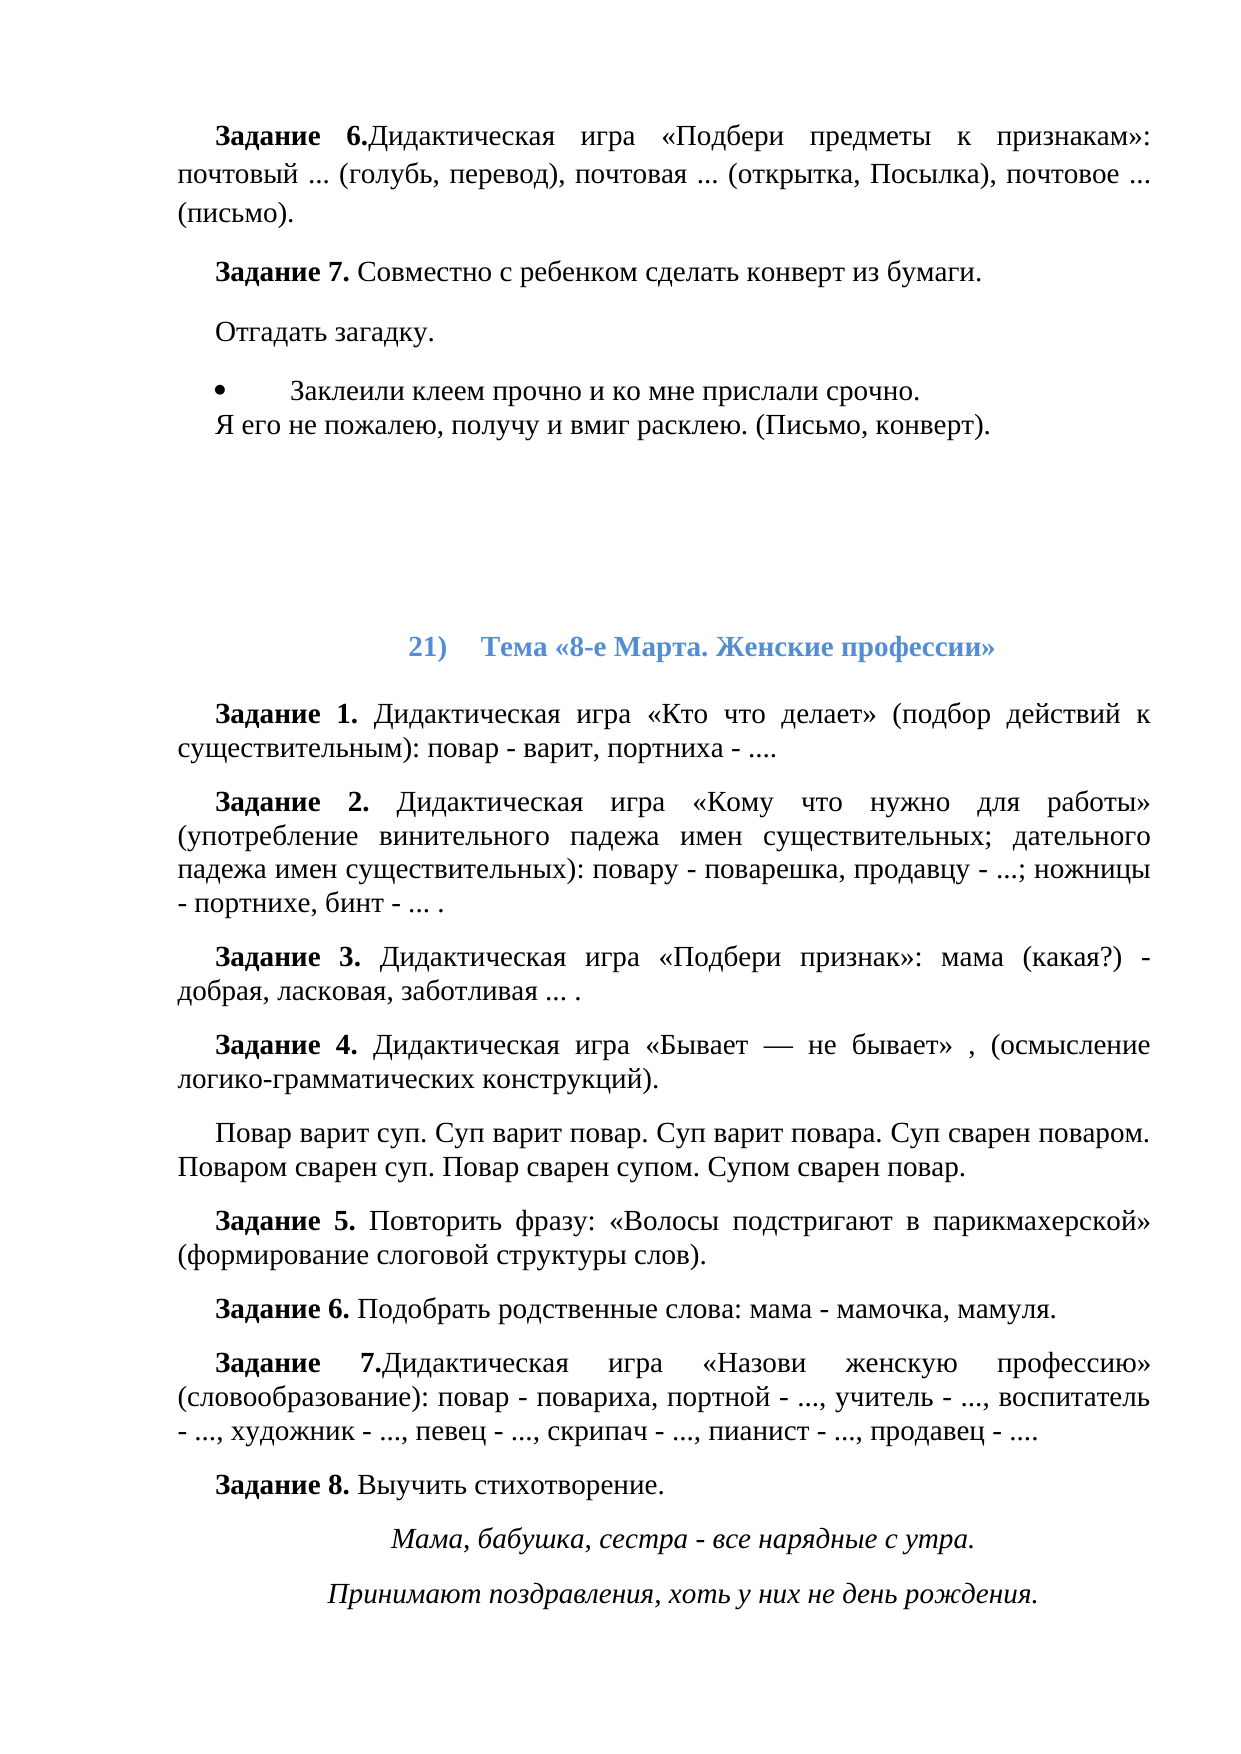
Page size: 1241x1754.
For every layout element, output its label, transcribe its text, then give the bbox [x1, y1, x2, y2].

text Задание 2. Дидактическая игра «Кому что нужно для работы» (употребление винительного падежа имен существительных; дательного падежа имен существительных): повару - поварешка, продавцу - ...; ножницы - портнихе, бинт - ... . [177, 784, 1152, 919]
text Мама, бабушка, сестра - все нарядные с утра. [177, 1521, 1152, 1555]
text Принимают поздравления, хоть у них не день рождения. [177, 1576, 1152, 1609]
text Повар варит суп. Суп варит повар. Суп варит повара. Суп сварен поваром. Поваром сварен суп. Повар сварен супом. Супом сварен повар. [177, 1115, 1152, 1182]
text Задание 5. Повторить фразу: «Волосы подстригают в парикмахерской» (формирование слоговой структуры слов). [177, 1203, 1152, 1270]
text Задание 3. Дидактическая игра «Подбери признак»: мама (какая?) - добрая, ласковая, заботливая ... . [177, 939, 1152, 1007]
text Задание 7.Дидактическая игра «Назови женскую профессию» (словообразование): повар - повариха, портной - ..., учитель - ..., воспитатель - ..., художник - ..., певец - ..., скрипач - ..., пианист - ..., продавец - .... [177, 1346, 1152, 1446]
text Задание 6.Дидактическая игра «Подбери предметы к признакам»: почтовый ... (голубь, перевод), почтовая ... (открытка, Посылка), почтовое ... (письмо). [177, 118, 1152, 229]
text Задание 7. Совместно с ребенком сделать конверт из бумаги. [177, 254, 1152, 288]
text Я его не пожалею, получу и вмиг расклею. (Письмо, конверт). [177, 407, 1152, 441]
text Задание 4. Дидактическая игра «Бывает — не бывает» , (осмысление логико-грамматических конструкций). [177, 1027, 1152, 1094]
text Задание 6. Подобрать родственные слова: мама - мамочка, мамуля. [177, 1291, 1152, 1325]
list Тема «8-е Марта. Женские профессии» [252, 629, 1152, 663]
text Задание 1. Дидактическая игра «Кто что делает» (подбор действий к существительным): повар - варит, портниха - .... [177, 697, 1152, 764]
text Задание 8. Выучить стихотворение. [177, 1467, 1152, 1501]
text Отгадать загадку. [177, 314, 1152, 347]
list Заклеили клеем прочно и ко мне прислали срочно. [177, 373, 1152, 407]
